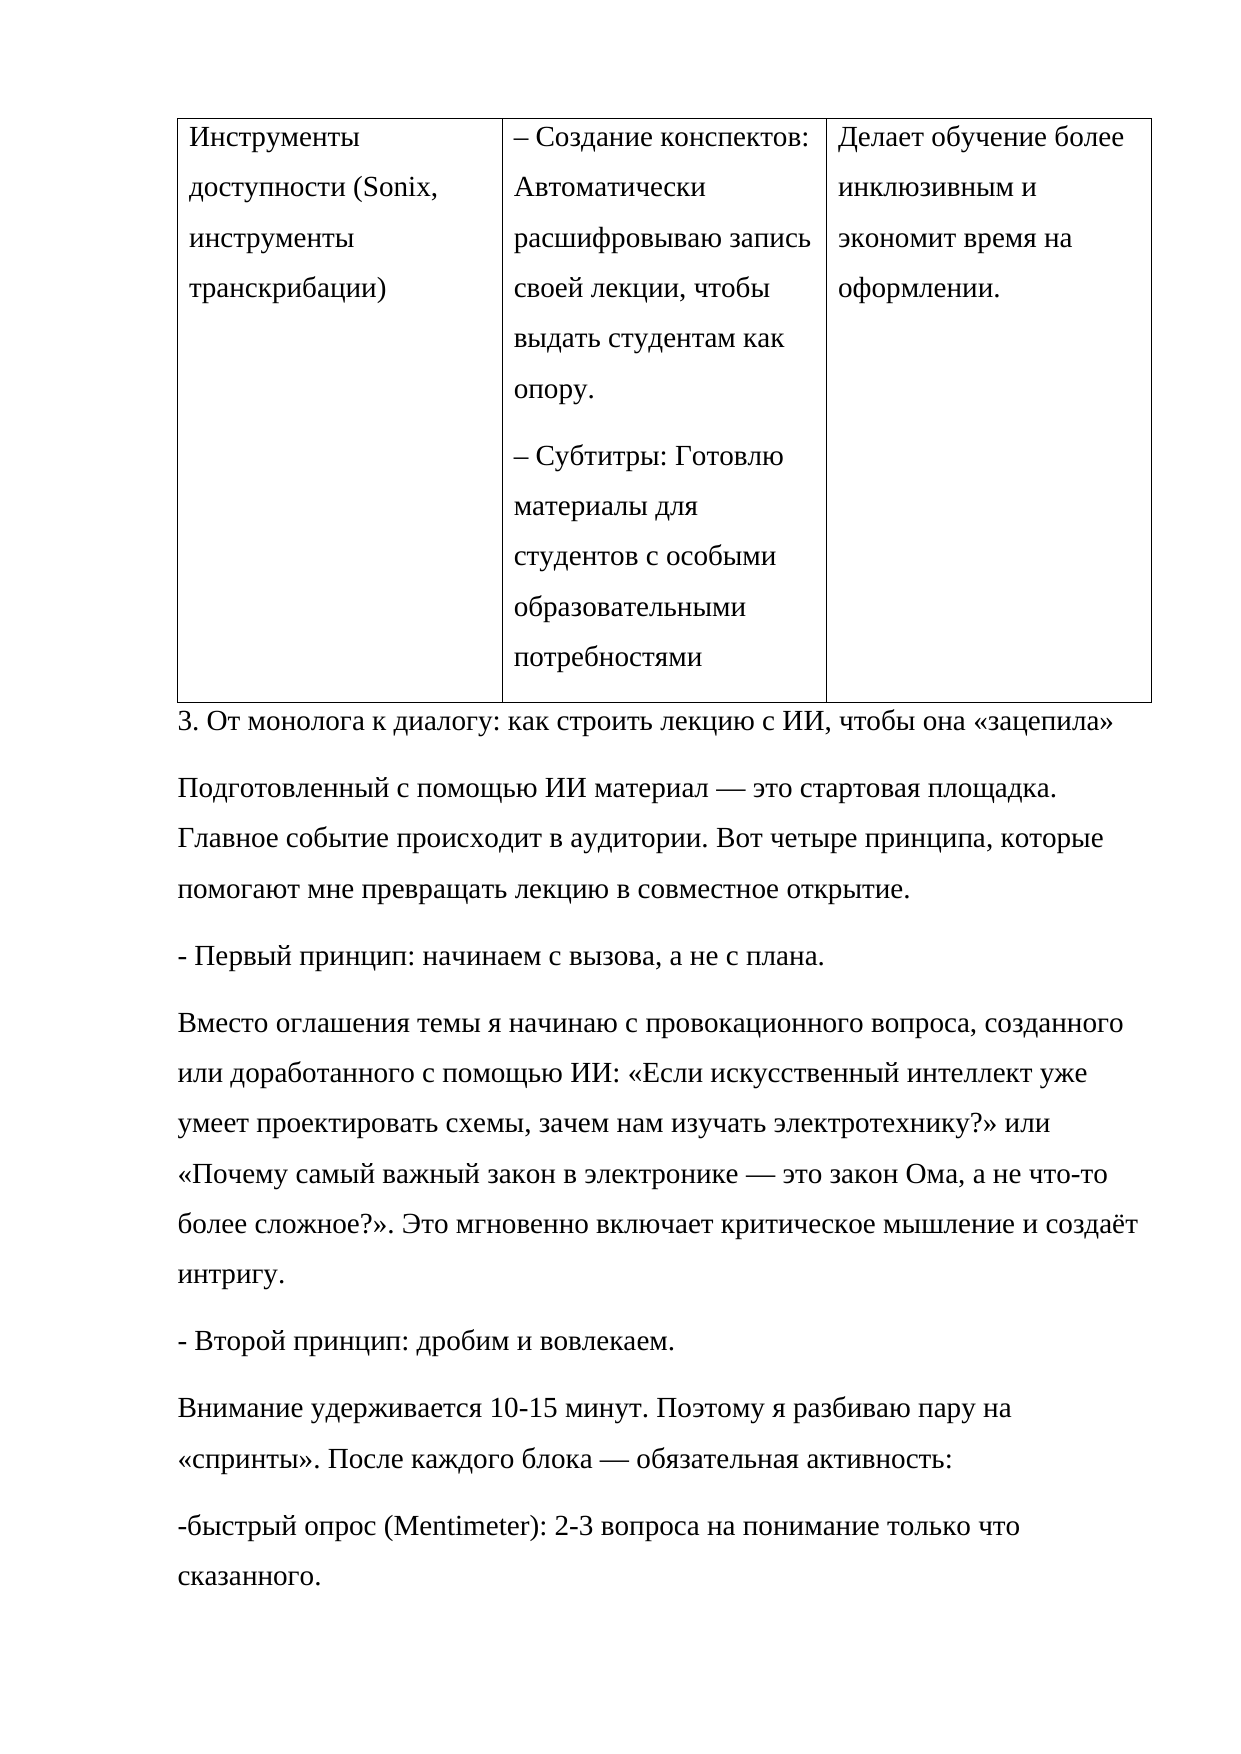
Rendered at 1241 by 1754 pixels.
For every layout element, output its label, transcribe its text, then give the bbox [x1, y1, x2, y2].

text -быстрый опрос (Mentimeter): 2-3 вопроса на понимание только что сказанного. [177, 1508, 1152, 1592]
text - Первый принцип: начинаем с вызова, а не с плана. [177, 938, 1152, 971]
table_cell – Создание конспектов: Автоматически расшифровываю запись своей лекции, чтобы выдать студентам как опору. – Субтитры: Готовлю материалы для студентов с особыми образовательными потребностями [503, 119, 826, 702]
text Подготовленный с помощью ИИ материал — это стартовая площадка. Главное событие происходит в аудитории. Вот четыре принципа, которые помогают мне превращать лекцию в совместное открытие. [177, 770, 1152, 904]
text 3. От монолога к диалогу: как строить лекцию с ИИ, чтобы она «зацепила» [177, 703, 1152, 737]
text Внимание удерживается 10-15 минут. Поэтому я разбиваю пару на «спринты». После каждого блока — обязательная активность: [177, 1390, 1152, 1474]
table_cell Инструменты доступности (Sonix, инструменты транскрибации) [178, 119, 502, 702]
text Вместо оглашения темы я начинаю с провокационного вопроса, созданного или доработанного с помощью ИИ: «Если искусственный интеллект уже умеет проектировать схемы, зачем нам изучать электротехнику?» или «Почему самый важный закон в электронике — это закон Ома, а не что-то более сложное?». Это мгновенно включает критическое мышление и создаёт интригу. [177, 1005, 1152, 1290]
text - Второй принцип: дробим и вовлекаем. [177, 1323, 1152, 1357]
table_cell Делает обучение более инклюзивным и экономит время на оформлении. [827, 119, 1151, 702]
